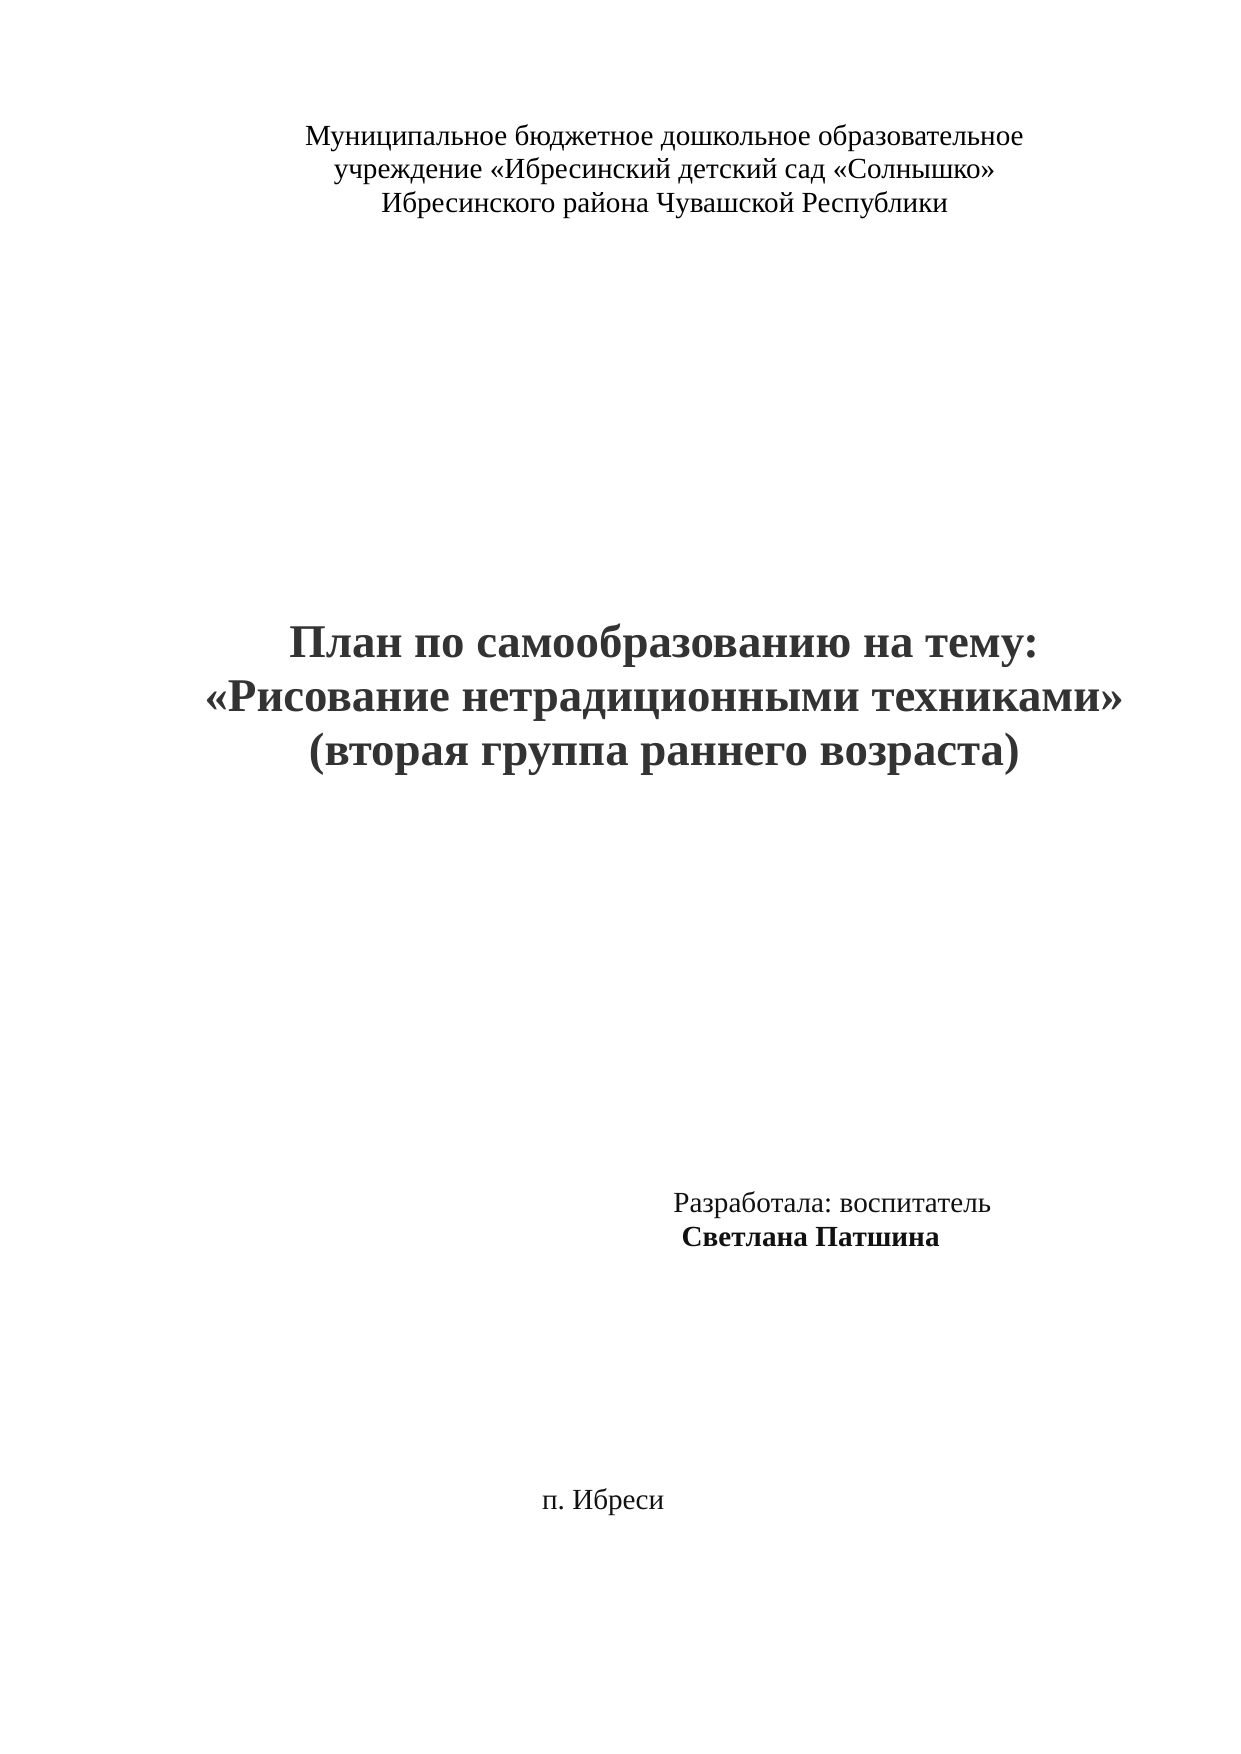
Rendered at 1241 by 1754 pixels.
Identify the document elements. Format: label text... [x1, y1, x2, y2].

text Ибресинского района Чувашской Республики [177, 185, 1152, 219]
text Светлана Патшина [177, 1219, 1152, 1281]
text План по самообразованию на тему: «Рисование нетрадиционными техниками» (вторая группа раннего возраста) [177, 613, 1152, 775]
text Муниципальное бюджетное дошкольное образовательное [177, 118, 1152, 152]
text п. Ибреси [177, 1482, 1152, 1515]
text учреждение «Ибресинский детский сад «Солнышко» [177, 152, 1152, 185]
text Разработала: воспитатель [177, 1186, 1152, 1219]
